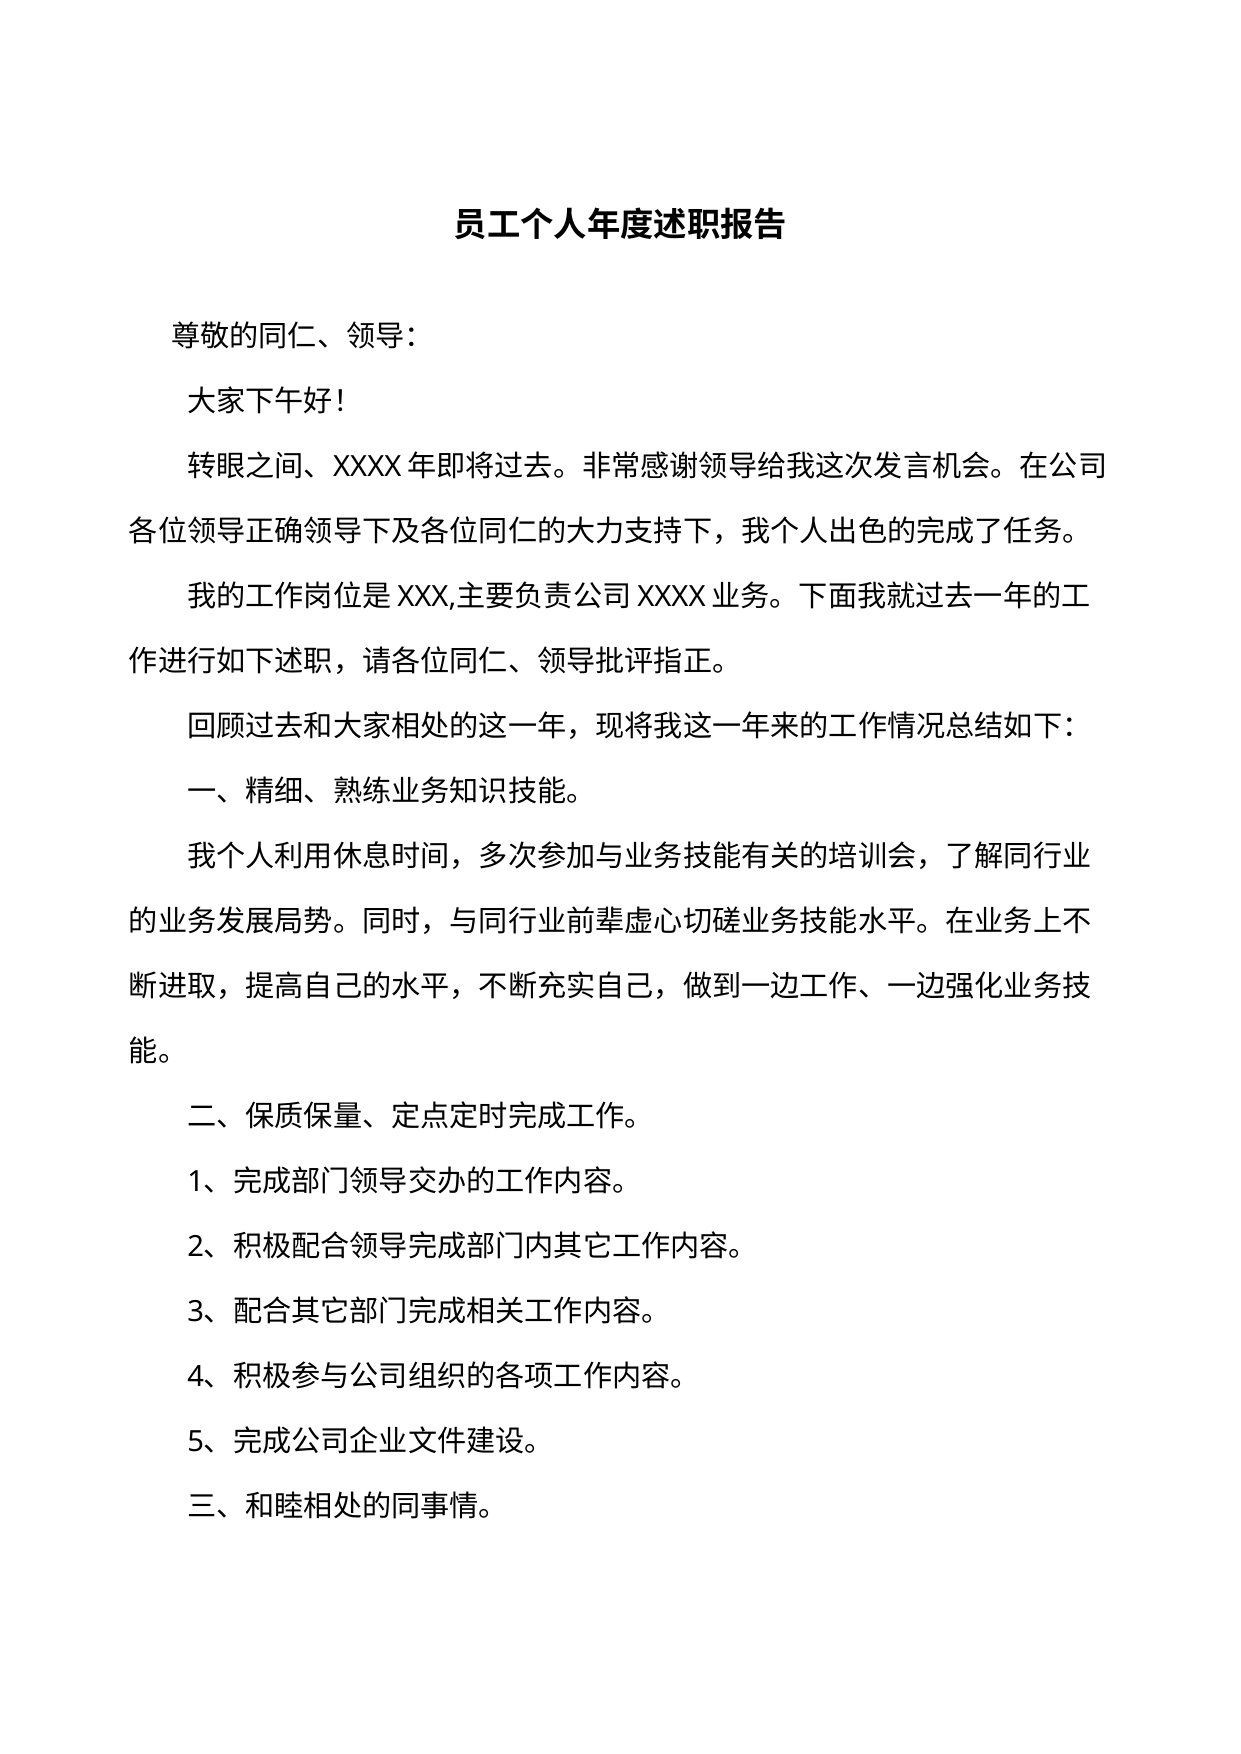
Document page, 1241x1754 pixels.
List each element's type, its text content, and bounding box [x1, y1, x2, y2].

text 2、积极配合领导完成部门内其它工作内容。 [129, 1215, 1111, 1280]
text 我的工作岗位是XXX,主要负责公司XXXX业务。下面我就过去一年的工作进行如下述职，请各位同仁、领导批评指正。 [129, 565, 1111, 695]
text 尊敬的同仁、领导： [129, 305, 1111, 370]
text 4、积极参与公司组织的各项工作内容。 [129, 1345, 1111, 1410]
text 转眼之间、XXXX年即将过去。非常感谢领导给我这次发言机会。在公司各位领导正确领导下及各位同仁的大力支持下，我个人出色的完成了任务。 [129, 435, 1111, 565]
text 1、完成部门领导交办的工作内容。 [129, 1150, 1111, 1215]
text 一、精细、熟练业务知识技能。 [129, 760, 1111, 825]
subtitle 员工个人年度述职报告 [129, 189, 1111, 254]
text 三、和睦相处的同事情。 [129, 1475, 1111, 1540]
text 5、完成公司企业文件建设。 [129, 1410, 1111, 1475]
text 3、配合其它部门完成相关工作内容。 [129, 1280, 1111, 1345]
text 大家下午好！ [129, 370, 1111, 435]
text 二、保质保量、定点定时完成工作。 [129, 1085, 1111, 1150]
text 我个人利用休息时间，多次参加与业务技能有关的培训会，了解同行业的业务发展局势。同时，与同行业前辈虚心切磋业务技能水平。在业务上不断进取，提高自己的水平，不断充实自己，做到一边工作、一边强化业务技能。 [129, 825, 1111, 1085]
text 回顾过去和大家相处的这一年，现将我这一年来的工作情况总结如下： [129, 695, 1111, 760]
